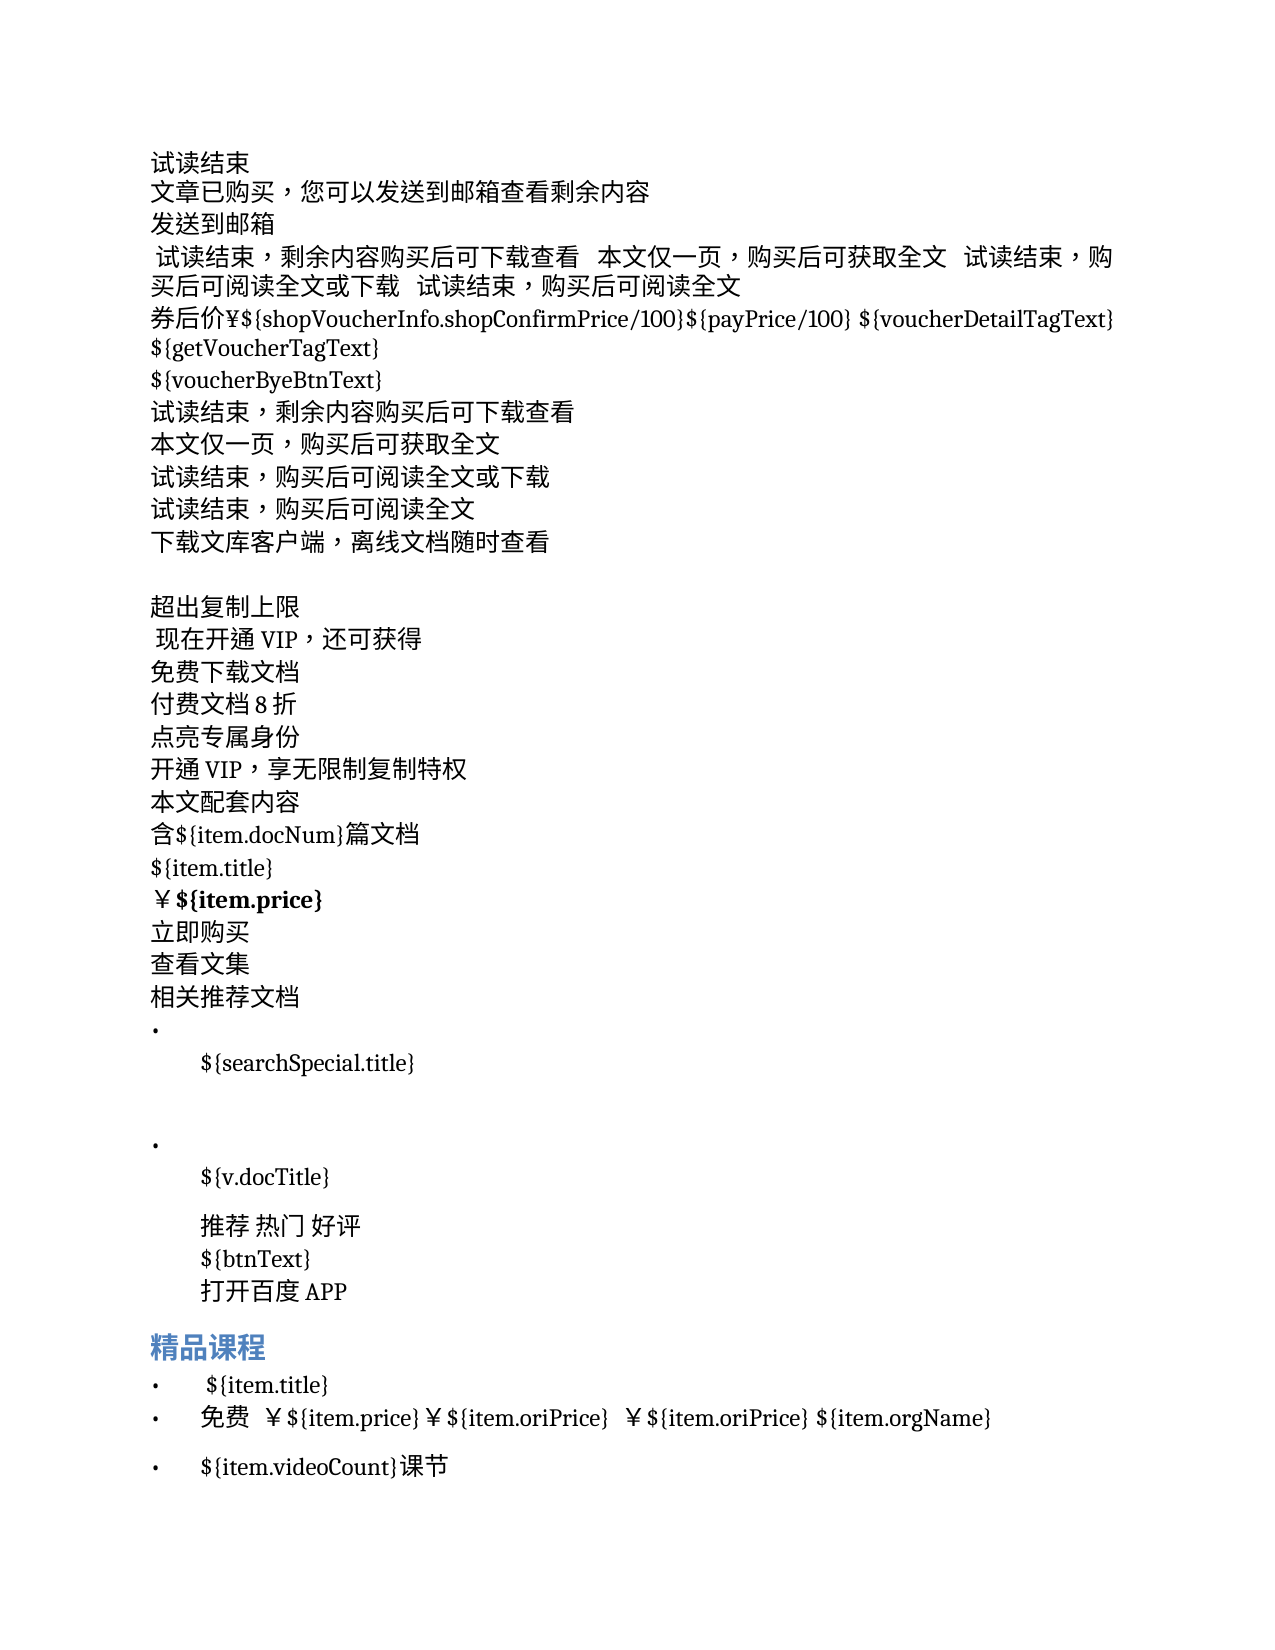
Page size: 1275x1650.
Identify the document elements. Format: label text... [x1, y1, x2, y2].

subtitle 精品课程 [150, 1327, 1125, 1367]
text 试读结束，购买后可阅读全文 [150, 496, 1125, 525]
text 本文仅一页，购买后可获取全文 [150, 431, 1125, 460]
text 下载文库客户端，离线文档随时查看 [150, 529, 1125, 557]
list ${v.docTitle} [150, 1163, 1125, 1192]
text 券后价¥${shopVoucherInfo.shopConfirmPrice/100}${payPrice/100} ${voucherDetailTagText} ${getVoucherTagText} [150, 305, 1125, 362]
list 免费 ￥${item.price}￥${item.oriPrice} ￥${item.oriPrice} ${item.orgName} [150, 1403, 1125, 1432]
text 点亮专属身份 [150, 724, 1125, 752]
text 付费文档8折 [150, 691, 1125, 720]
text 试读结束，剩余内容购买后可下载查看 [150, 399, 1125, 427]
text 发送到邮箱 [150, 211, 1125, 240]
text 本文配套内容 [150, 789, 1125, 817]
text 免费下载文档 [150, 659, 1125, 687]
list ${item.title} [150, 1371, 1125, 1400]
text 查看文集 [150, 951, 1125, 980]
list ${btnText} [150, 1245, 1125, 1274]
text ${item.title} [150, 854, 1125, 882]
text 含${item.docNum}篇文档 [150, 821, 1125, 850]
text 现在开通VIP，还可获得 [150, 626, 1125, 655]
text 试读结束，剩余内容购买后可下载查看 本文仅一页，购买后可获取全文 试读结束，购买后可阅读全文或下载 试读结束，购买后可阅读全文 [150, 244, 1125, 301]
text 超出复制上限 [150, 594, 1125, 622]
list 打开百度APP [150, 1278, 1125, 1307]
text ￥${item.price} [150, 886, 1125, 915]
text 立即购买 [150, 919, 1125, 947]
list 推荐 热门 好评 [150, 1213, 1125, 1242]
text 开通VIP，享无限制复制特权 [150, 756, 1125, 785]
text 试读结束 文章已购买，您可以发送到邮箱查看剩余内容 [150, 150, 1125, 207]
list ${searchSpecial.title} [150, 1049, 1125, 1077]
text ${voucherByeBtnText} [150, 366, 1125, 395]
text 相关推荐文档 [150, 984, 1125, 1012]
list ${item.videoCount}课节 [150, 1453, 1125, 1482]
text 试读结束，购买后可阅读全文或下载 [150, 464, 1125, 492]
